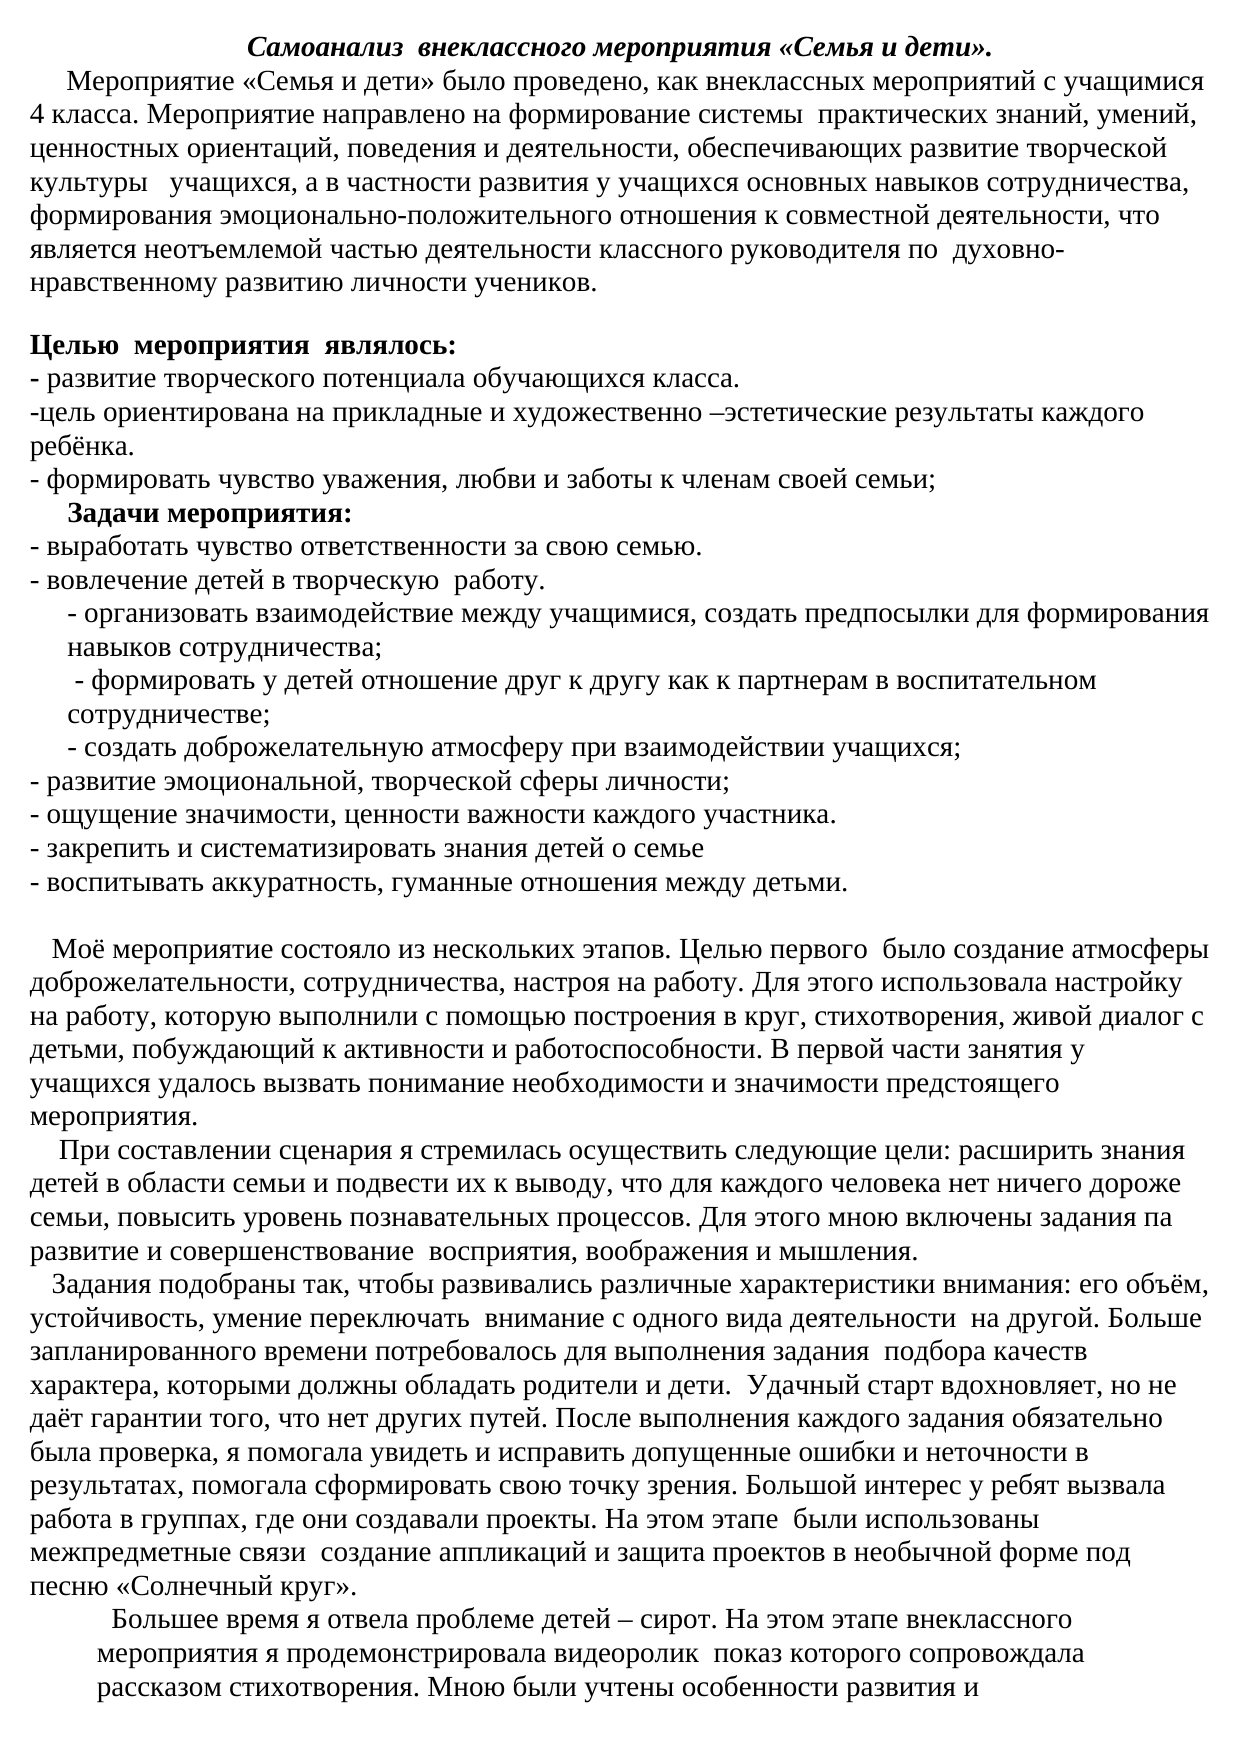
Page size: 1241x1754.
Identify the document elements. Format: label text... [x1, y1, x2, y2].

text - ощущение значимости, ценности важности каждого участника. [29, 797, 1211, 830]
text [97, 1602, 1211, 1702]
text - создать доброжелательную атмосферу при взаимодействии учащихся; [67, 729, 1211, 763]
text При составлении сценария я стремилась осуществить следующие цели: расширить знания детей в области семьи и подвести их к выводу, что для каждого человека нет ничего дороже семьи, повысить уровень познавательных процессов. Для этого мною включены задания па развитие и совершенствование восприятия, воображения и мышления. [29, 1132, 1211, 1266]
text - воспитывать аккуратность, гуманные отношения между детьми. [29, 864, 1211, 897]
text - развитие творческого потенциала обучающихся класса. [29, 361, 1211, 394]
text Моё мероприятие состояло из нескольких этапов. Целью первого было создание атмосферы доброжелательности, сотрудничества, настроя на работу. Для этого использовала настройку на работу, которую выполнили с помощью построения в круг, стихотворения, живой диалог с детьми, побуждающий к активности и работоспособности. В первой части занятия у учащихся удалось вызвать понимание необходимости и значимости предстоящего мероприятия. [29, 931, 1211, 1132]
text -цель ориентирована на прикладные и художественно –эстетические результаты каждого ребёнка. [29, 394, 1211, 461]
text - формировать у детей отношение друг к другу как к партнерам в воспитательном сотрудничестве; [67, 662, 1211, 729]
text Мероприятие «Семья и дети» было проведено, как внеклассных мероприятий с учащимися 4 класса. Мероприятие направлено на формирование системы практических знаний, умений, ценностных ориентаций, поведения и деятельности, обеспечивающих развитие творческой культуры учащихся, а в частности развития у учащихся основных навыков сотрудничества, формирования эмоционально-положительного отношения к совместной деятельности, что является неотъемлемой частью деятельности классного руководителя по духовно-нравственному развитию личности учеников. [29, 63, 1211, 298]
text Задачи мероприятия: [67, 495, 1211, 528]
text - формировать чувство уважения, любви и заботы к членам своей семьи; [29, 461, 1211, 495]
text Целью мероприятия являлось: [29, 327, 1211, 361]
text - закрепить и систематизировать знания детей о семье [29, 830, 1211, 864]
text - развитие эмоциональной, творческой сферы личности; [29, 763, 1211, 797]
text - организовать взаимодействие между учащимися, создать предпосылки для формирования навыков сотрудничества; [67, 595, 1211, 662]
text - выработать чувство ответственности за свою семью. [29, 528, 1211, 562]
text - вовлечение детей в творческую работу. [29, 562, 1211, 595]
text Задания подобраны так, чтобы развивались различные характеристики внимания: его объём, устойчивость, умение переключать внимание с одного вида деятельности на другой. Больше запланированного времени потребовалось для выполнения задания подбора качеств характера, которыми должны обладать родители и дети. Удачный старт вдохновляет, но не даёт гарантии того, что нет других путей. После выполнения каждого задания обязательно была проверка, я помогала увидеть и исправить допущенные ошибки и неточности в результатах, помогала сформировать свою точку зрения. Большой интерес у ребят вызвала работа в группах, где они создавали проекты. На этом этапе были использованы межпредметные связи создание аппликаций и защита проектов в необычной форме под песню «Солнечный круг». [29, 1266, 1211, 1602]
text Самоанализ внеклассного мероприятия «Семья и дети». [29, 29, 1211, 63]
